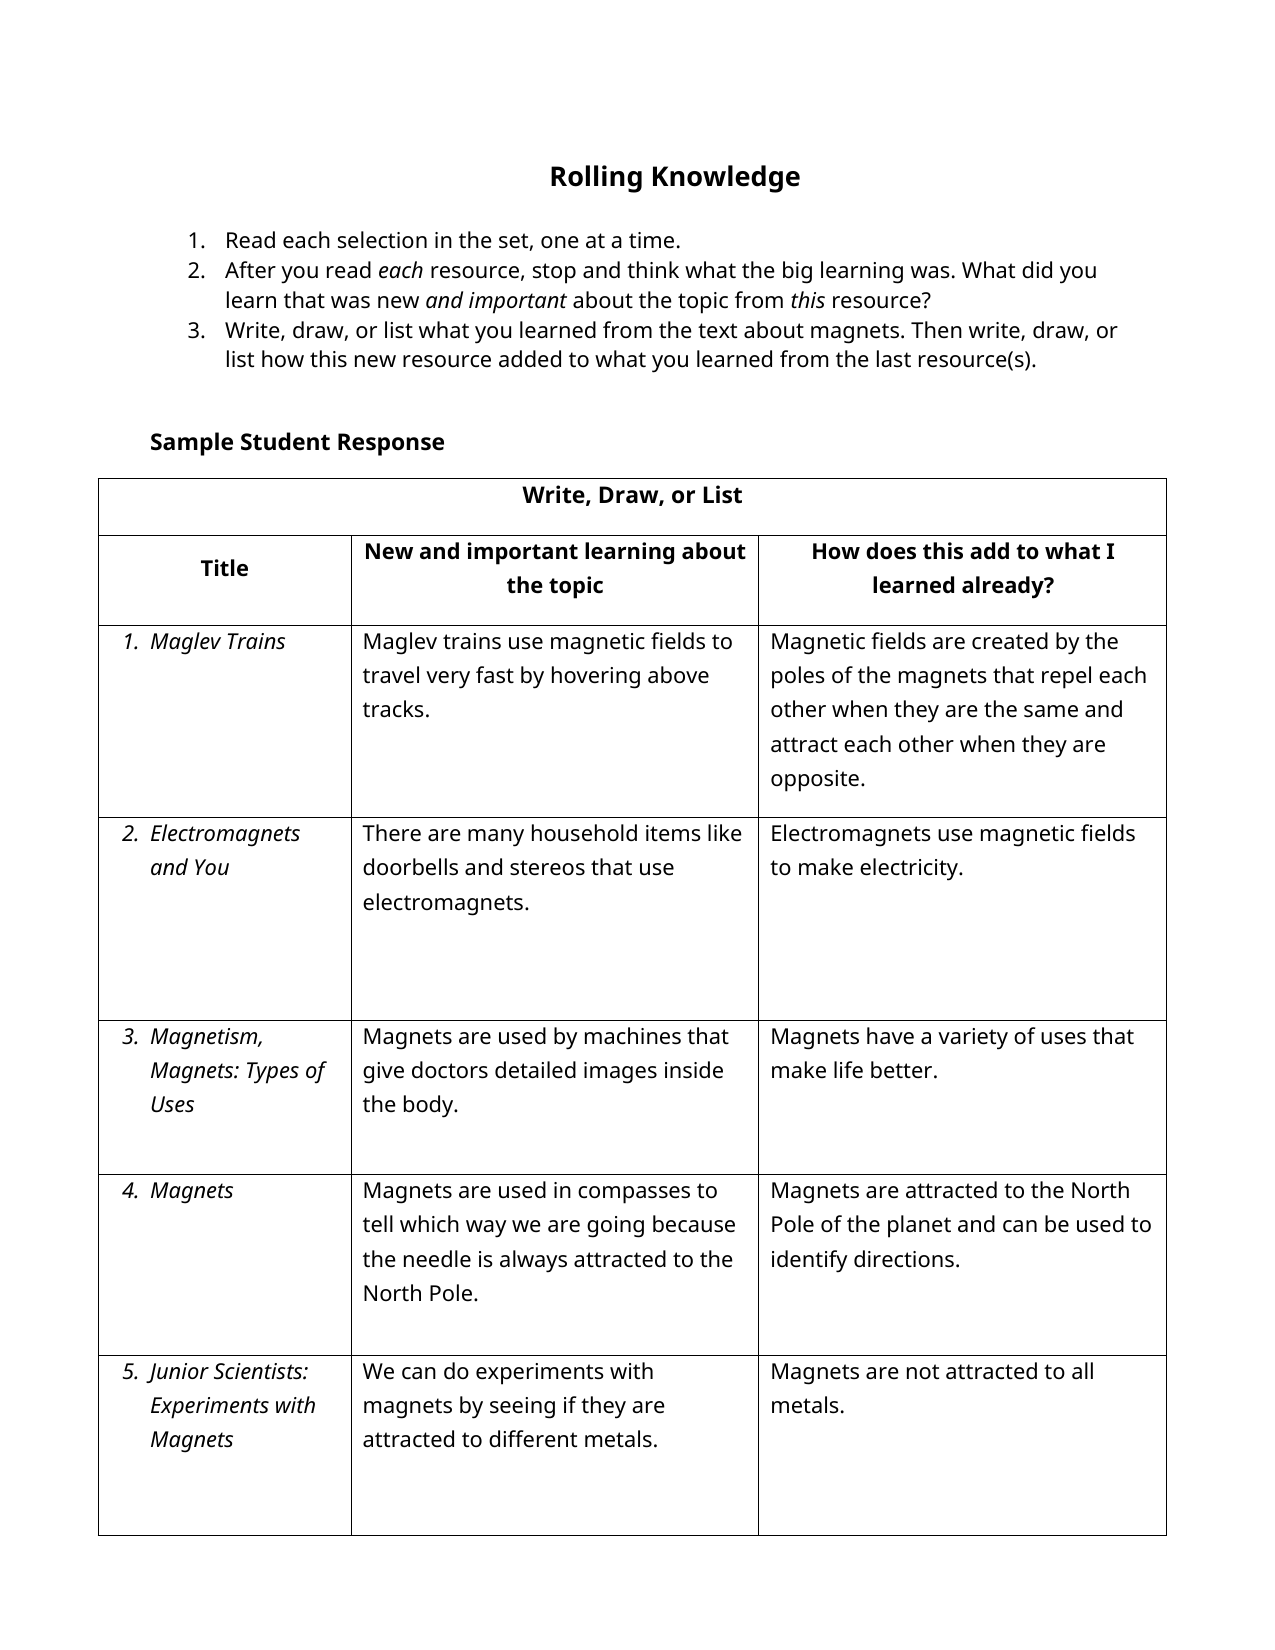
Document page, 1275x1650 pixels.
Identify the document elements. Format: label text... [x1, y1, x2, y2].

text Rolling Knowledge [150, 157, 1200, 194]
table_cell There are many household items like doorbells and stereos that use electromagnets. [352, 818, 758, 1020]
table_cell Magnets are used by machines that give doctors detailed images inside the body. [352, 1021, 758, 1174]
table_cell Magnetism, Magnets: Types of Uses [99, 1021, 351, 1174]
table_cell Maglev Trains [99, 626, 351, 817]
table_cell Magnets are used in compasses to tell which way we are going because the needle is always attracted to the North Pole. [352, 1175, 758, 1354]
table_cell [759, 1356, 1166, 1535]
table_header Write, Draw, or List [99, 479, 1166, 535]
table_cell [99, 1356, 351, 1535]
table_cell Magnets are attracted to the North Pole of the planet and can be used to identify directions. [759, 1175, 1166, 1354]
table_cell Electromagnets use magnetic fields to make electricity. [759, 818, 1166, 1020]
text Sample Student Response [150, 426, 1125, 457]
table_cell Maglev trains use magnetic fields to travel very fast by hovering above tracks. [352, 626, 758, 817]
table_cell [352, 1356, 758, 1535]
list After you read each resource, stop and think what the big learning was. What did you learn that was new and important about the topic from this resource? [187, 255, 1125, 314]
table_cell Magnets have a variety of uses that make life better. [759, 1021, 1166, 1174]
table_cell Title [99, 536, 351, 625]
table_cell New and important learning about the topic [352, 536, 758, 625]
table_cell Magnetic fields are created by the poles of the magnets that repel each other when they are the same and attract each other when they are opposite. [759, 626, 1166, 817]
list Write, draw, or list what you learned from the text about magnets. Then write, draw, or list how this new resource added to what you learned from the last resource(s). [187, 314, 1125, 374]
table_cell Magnets [99, 1175, 351, 1354]
list Read each selection in the set, one at a time. [187, 225, 1125, 255]
table_cell How does this add to what I learned already? [759, 536, 1166, 625]
table_cell Electromagnets and You [99, 818, 351, 1020]
